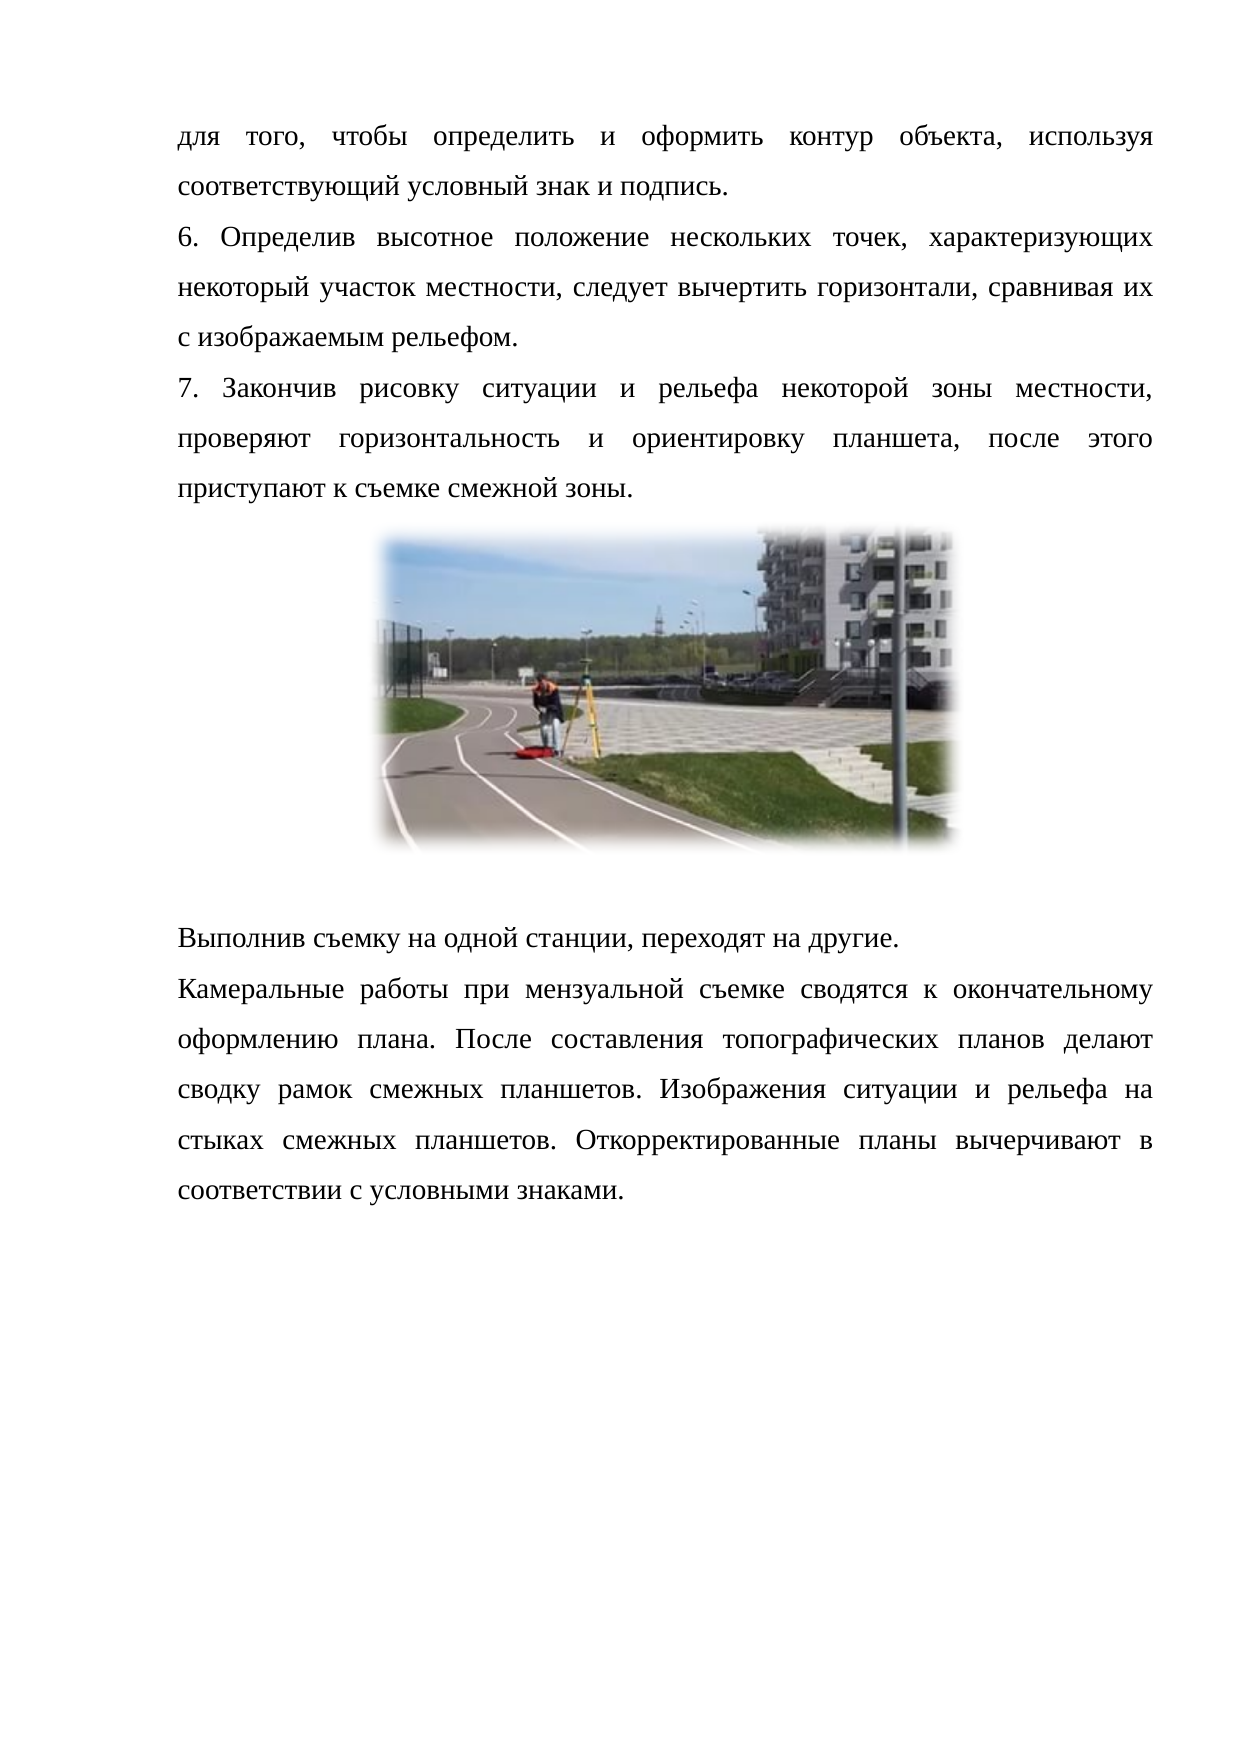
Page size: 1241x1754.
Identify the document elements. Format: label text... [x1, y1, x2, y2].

text 7. Закончив рисовку ситуации и рельефа некоторой зоны местности, проверяют горизонтальность и ориентировку планшета, после этого приступают к съемке смежной зоны. [177, 370, 1154, 504]
picture [396, 550, 936, 827]
text 6. Определив высотное положение нескольких точек, характеризующих некоторый участок местности, следует вычертить горизонтали, сравнивая их с изображаемым рельефом. [177, 219, 1154, 353]
text Выполнив съемку на одной станции, переходят на другие. [177, 921, 1154, 954]
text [177, 118, 1154, 202]
text Камеральные работы при мензуальной съемке сводятся к окончательному оформлению плана. После составления топографических планов делают сводку рамок смежных планшетов. Изображения ситуации и рельефа на стыках смежных планшетов. Откорректированные планы вычерчивают в соответствии с условными знаками. [177, 971, 1154, 1206]
